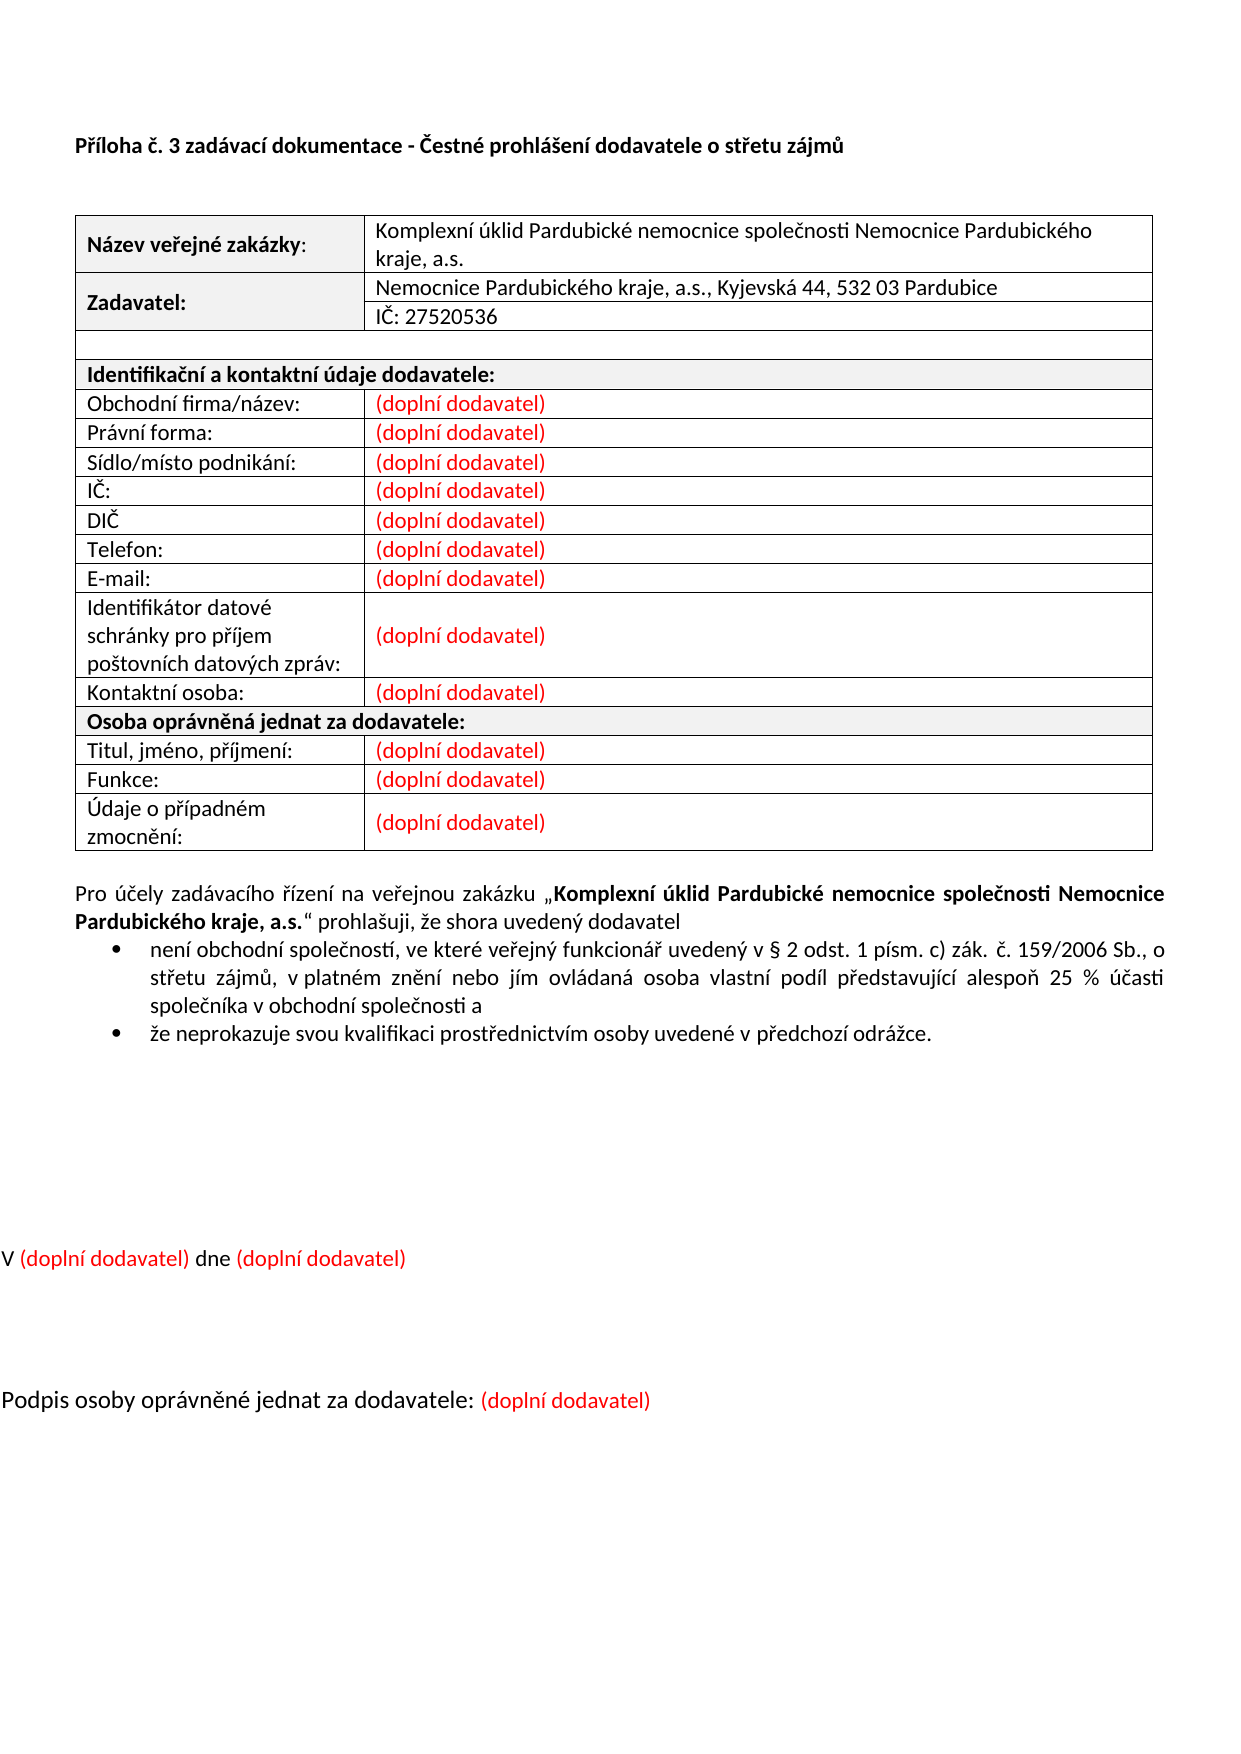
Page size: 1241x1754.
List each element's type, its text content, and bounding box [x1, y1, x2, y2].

table_cell (doplní dodavatel) [365, 736, 1152, 764]
table_header Komplexní úklid Pardubické nemocnice společnosti Nemocnice Pardubického kraje, a.s. [365, 216, 1152, 272]
table_cell (doplní dodavatel) [365, 564, 1152, 592]
list není obchodní společností, ve které veřejný funkcionář uvedený v § 2 odst. 1 písm. c) zák. č. 159/2006 Sb., o střetu zájmů, v platném znění nebo jím ovládaná osoba vlastní podíl představující alespoň 25 % účasti společníka v obchodní společnosti a [112, 935, 1165, 1019]
table_cell Osoba oprávněná jednat za dodavatele: [76, 707, 1152, 735]
table_header Název veřejné zakázky: [76, 216, 364, 272]
table_cell Zadavatel: [76, 273, 364, 330]
table_cell (doplní dodavatel) [365, 765, 1152, 793]
table_cell (doplní dodavatel) [365, 794, 1152, 850]
table_cell [76, 331, 1152, 359]
table_cell Údaje o případném zmocnění: [76, 794, 364, 850]
table_cell Nemocnice Pardubického kraje, a.s., Kyjevská 44, 532 03 Pardubice [365, 273, 1152, 301]
table_cell (doplní dodavatel) [365, 390, 1152, 417]
text Podpis osoby oprávněné jednat za dodavatele: (doplní dodavatel) [1, 1384, 1165, 1414]
table_cell Identifikátor datové schránky pro příjem poštovních datových zpráv: [76, 593, 364, 677]
table_cell (doplní dodavatel) [365, 477, 1152, 505]
list Pro účely zadávacího řízení na veřejnou zakázku „Komplexní úklid Pardubické nemocnice společnosti Nemocnice Pardubického kraje, a.s.“ prohlašuji, že shora uvedený dodavatel [75, 879, 1165, 935]
table_cell (doplní dodavatel) [365, 535, 1152, 563]
text Příloha č. 3 zadávací dokumentace - Čestné prohlášení dodavatele o střetu zájmů [75, 131, 1165, 159]
table_cell (doplní dodavatel) [365, 593, 1152, 677]
table_cell Obchodní firma/název: [76, 390, 364, 417]
table_cell Sídlo/místo podnikání: [76, 448, 364, 476]
table_cell IČ: [76, 477, 364, 505]
table_cell Právní forma: [76, 419, 364, 447]
table_cell DIČ [76, 506, 364, 534]
table_cell Titul, jméno, příjmení: [76, 736, 364, 764]
text V (doplní dodavatel) dne (doplní dodavatel) [1, 1244, 1165, 1272]
table_cell Funkce: [76, 765, 364, 793]
table_cell E-mail: [76, 564, 364, 592]
table_cell Telefon: [76, 535, 364, 563]
table_cell (doplní dodavatel) [365, 678, 1152, 706]
table_cell (doplní dodavatel) [365, 419, 1152, 447]
table_cell IČ: 27520536 [365, 302, 1152, 330]
table_cell (doplní dodavatel) [365, 448, 1152, 476]
table_cell Kontaktní osoba: [76, 678, 364, 706]
table_cell (doplní dodavatel) [365, 506, 1152, 534]
table_cell Identifikační a kontaktní údaje dodavatele: [76, 360, 1152, 388]
list že neprokazuje svou kvalifikaci prostřednictvím osoby uvedené v předchozí odrážce. [112, 1019, 1165, 1047]
